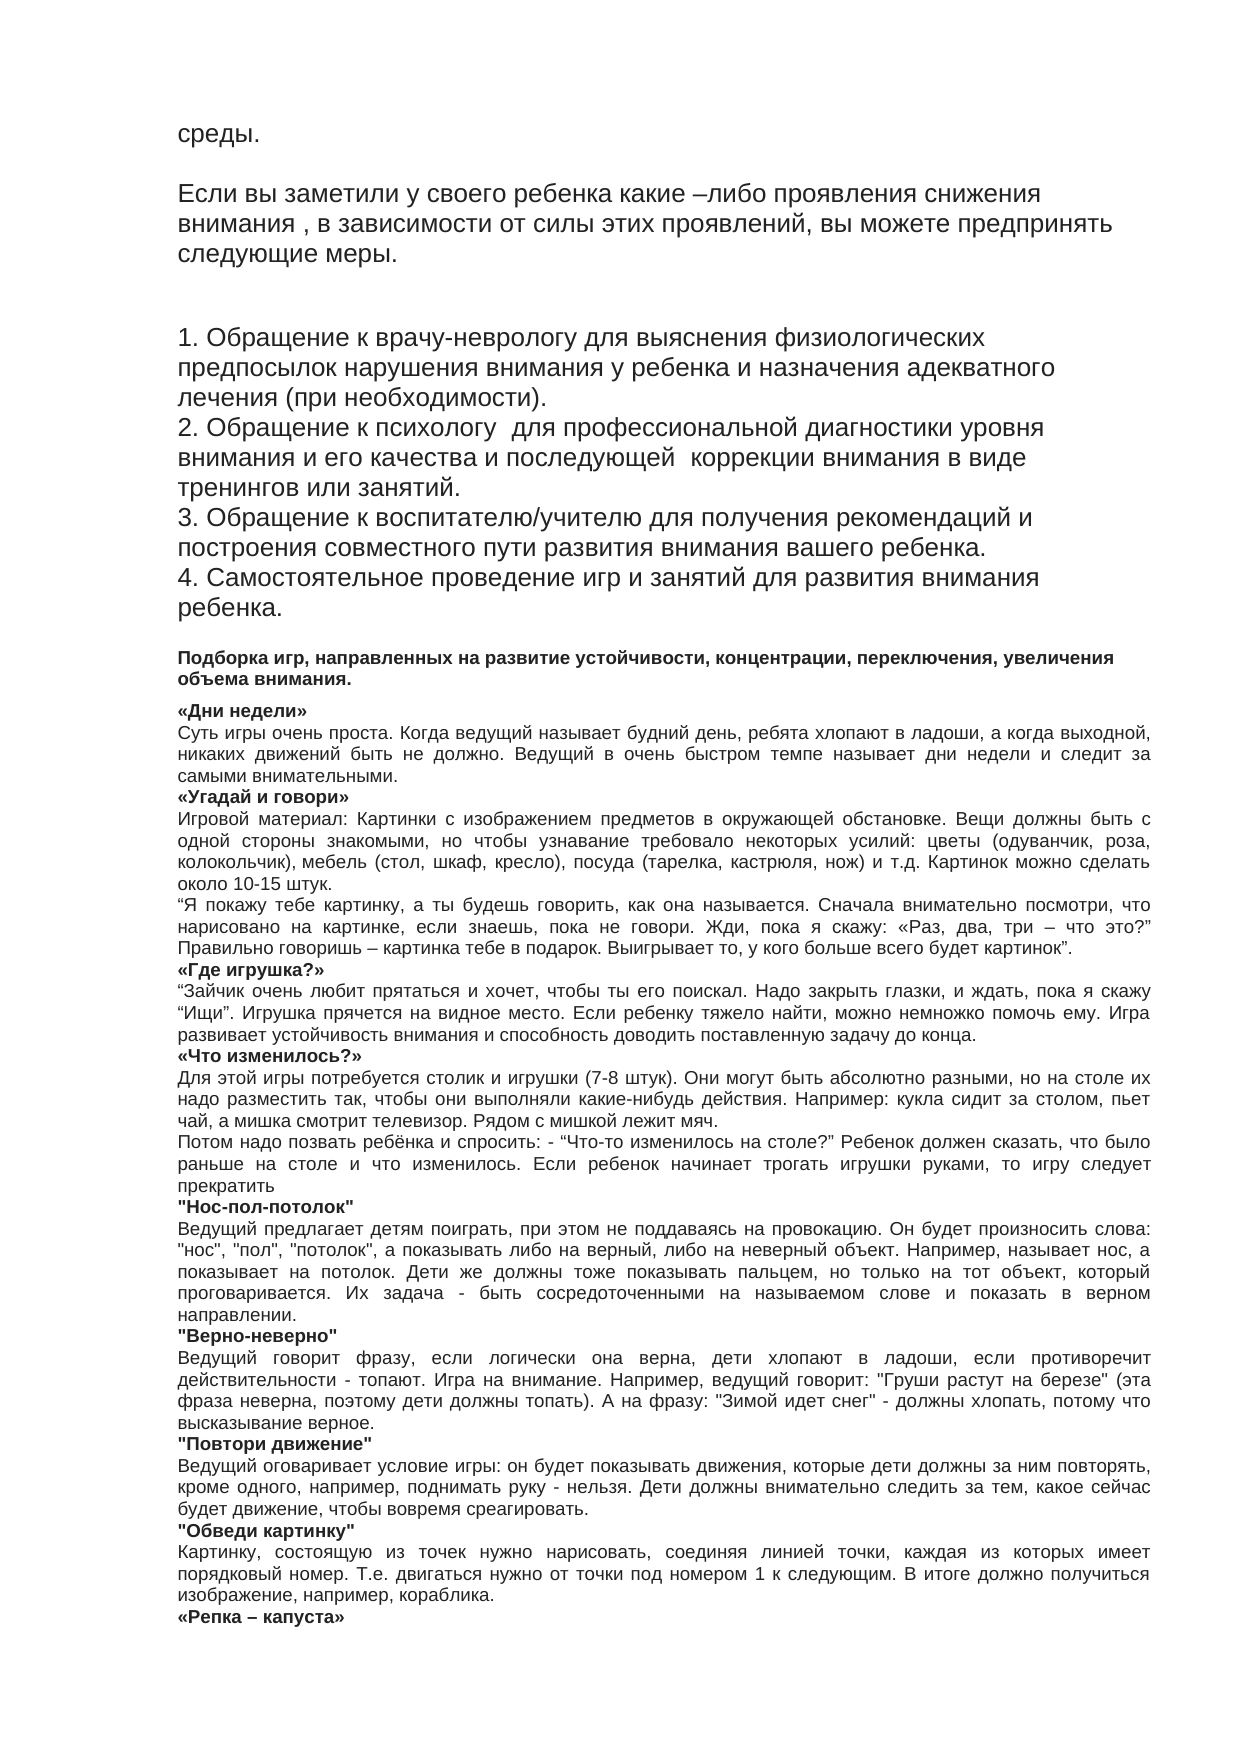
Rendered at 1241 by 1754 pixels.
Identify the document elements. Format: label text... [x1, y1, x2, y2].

text Игровой материал: Картинки с изображением предметов в окружающей обстановке. Вещи должны быть с одной стороны знакомыми, но чтобы узнавание требовало некоторых усилий: цветы (одуванчик, роза, колокольчик), мебель (стол, шкаф, кресло), посуда (тарелка, кастрюля, нож) и т.д. Картинок можно сделать около 10-15 штук. [177, 808, 1152, 894]
text «Где игрушка?» [177, 959, 1152, 980]
text Подборка игр, направленных на развитие устойчивости, концентрации, переключения, увеличения объема внимания. [177, 646, 1152, 689]
text "Повтори движение" [177, 1433, 1152, 1455]
text “Я покажу тебе картинку, а ты будешь говорить, как она называется. Сначала внимательно посмотри, что нарисовано на картинке, если знаешь, пока не говори. Жди, пока я скажу: «Раз, два, три – что это?” Правильно говоришь – картинка тебе в подарок. Выигрывает то, у кого больше всего будет картинок”. [177, 894, 1152, 959]
text Ведущий говорит фразу, если логически она верна, дети хлопают в ладоши, если противоречит действительности - топают. Игра на внимание. Например, ведущий говорит: "Груши растут на березе" (эта фраза неверна, поэтому дети должны топать). А на фразу: "Зимой идет снег" - должны хлопать, потому что высказывание верное. [177, 1347, 1152, 1433]
text Для этой игры потребуется столик и игрушки (7-8 штук). Они могут быть абсолютно разными, но на столе их надо разместить так, чтобы они выполняли какие-нибудь действия. Например: кукла сидит за столом, пьет чай, а мишка смотрит телевизор. Рядом с мишкой лежит мяч. [177, 1067, 1152, 1131]
text 1. Обращение к врачу-неврологу для выяснения физиологических предпосылок нарушения внимания у ребенка и назначения адекватного лечения (при необходимости). 2. Обращение к психологу для профессиональной диагностики уровня внимания и его качества и последующей коррекции внимания в виде тренингов или занятий. 3. Обращение к воспитателю/учителю для получения рекомендаций и построения совместного пути развития внимания вашего ребенка. 4. Самостоятельное проведение игр и занятий для развития внимания ребенка. [177, 293, 1152, 621]
text "Верно-неверно" [177, 1325, 1152, 1347]
text Ведущий предлагает детям поиграть, при этом не поддаваясь на провокацию. Он будет произносить слова: "нос", "пол", "потолок", а показывать либо на верный, либо на неверный объект. Например, называет нос, а показывает на потолок. Дети же должны тоже показывать пальцем, но только на тот объект, который проговаривается. Их задача - быть сосредоточенными на называемом слове и показать в верном направлении. [177, 1217, 1152, 1325]
text Ведущий оговаривает условие игры: он будет показывать движения, которые дети должны за ним повторять, кроме одного, например, поднимать руку - нельзя. Дети должны внимательно следить за тем, какое сейчас будет движение, чтобы вовремя среагировать. [177, 1455, 1152, 1519]
text Потом надо позвать ребёнка и спросить: - “Что-то изменилось на столе?” Ребенок должен сказать, что было раньше на столе и что изменилось. Если ребенок начинает трогать игрушки руками, то игру следует прекратить [177, 1131, 1152, 1196]
text «Репка – капуста» [177, 1606, 1152, 1627]
text Суть игры очень проста. Когда ведущий называет будний день, ребята хлопают в ладоши, а когда выходной, никаких движений быть не должно. Ведущий в очень быстром темпе называет дни недели и следит за самыми внимательными. [177, 722, 1152, 786]
text “Зайчик очень любит прятаться и хочет, чтобы ты его поискал. Надо закрыть глазки, и ждать, пока я скажу “Ищи”. Игрушка прячется на видное место. Если ребенку тяжело найти, можно немножко помочь ему. Игра развивает устойчивость внимания и способность доводить поставленную задачу до конца. [177, 980, 1152, 1045]
text "Обведи картинку" [177, 1519, 1152, 1541]
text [177, 118, 1152, 268]
text "Нос-пол-потолок" [177, 1196, 1152, 1217]
text Картинку, состоящую из точек нужно нарисовать, соединяя линией точки, каждая из которых имеет порядковый номер. Т.е. двигаться нужно от точки под номером 1 к следующим. В итоге должно получиться изображение, например, кораблика. [177, 1541, 1152, 1606]
text «Что изменилось?» [177, 1045, 1152, 1067]
text «Угадай и говори» [177, 786, 1152, 808]
text «Дни недели» [177, 700, 1152, 722]
